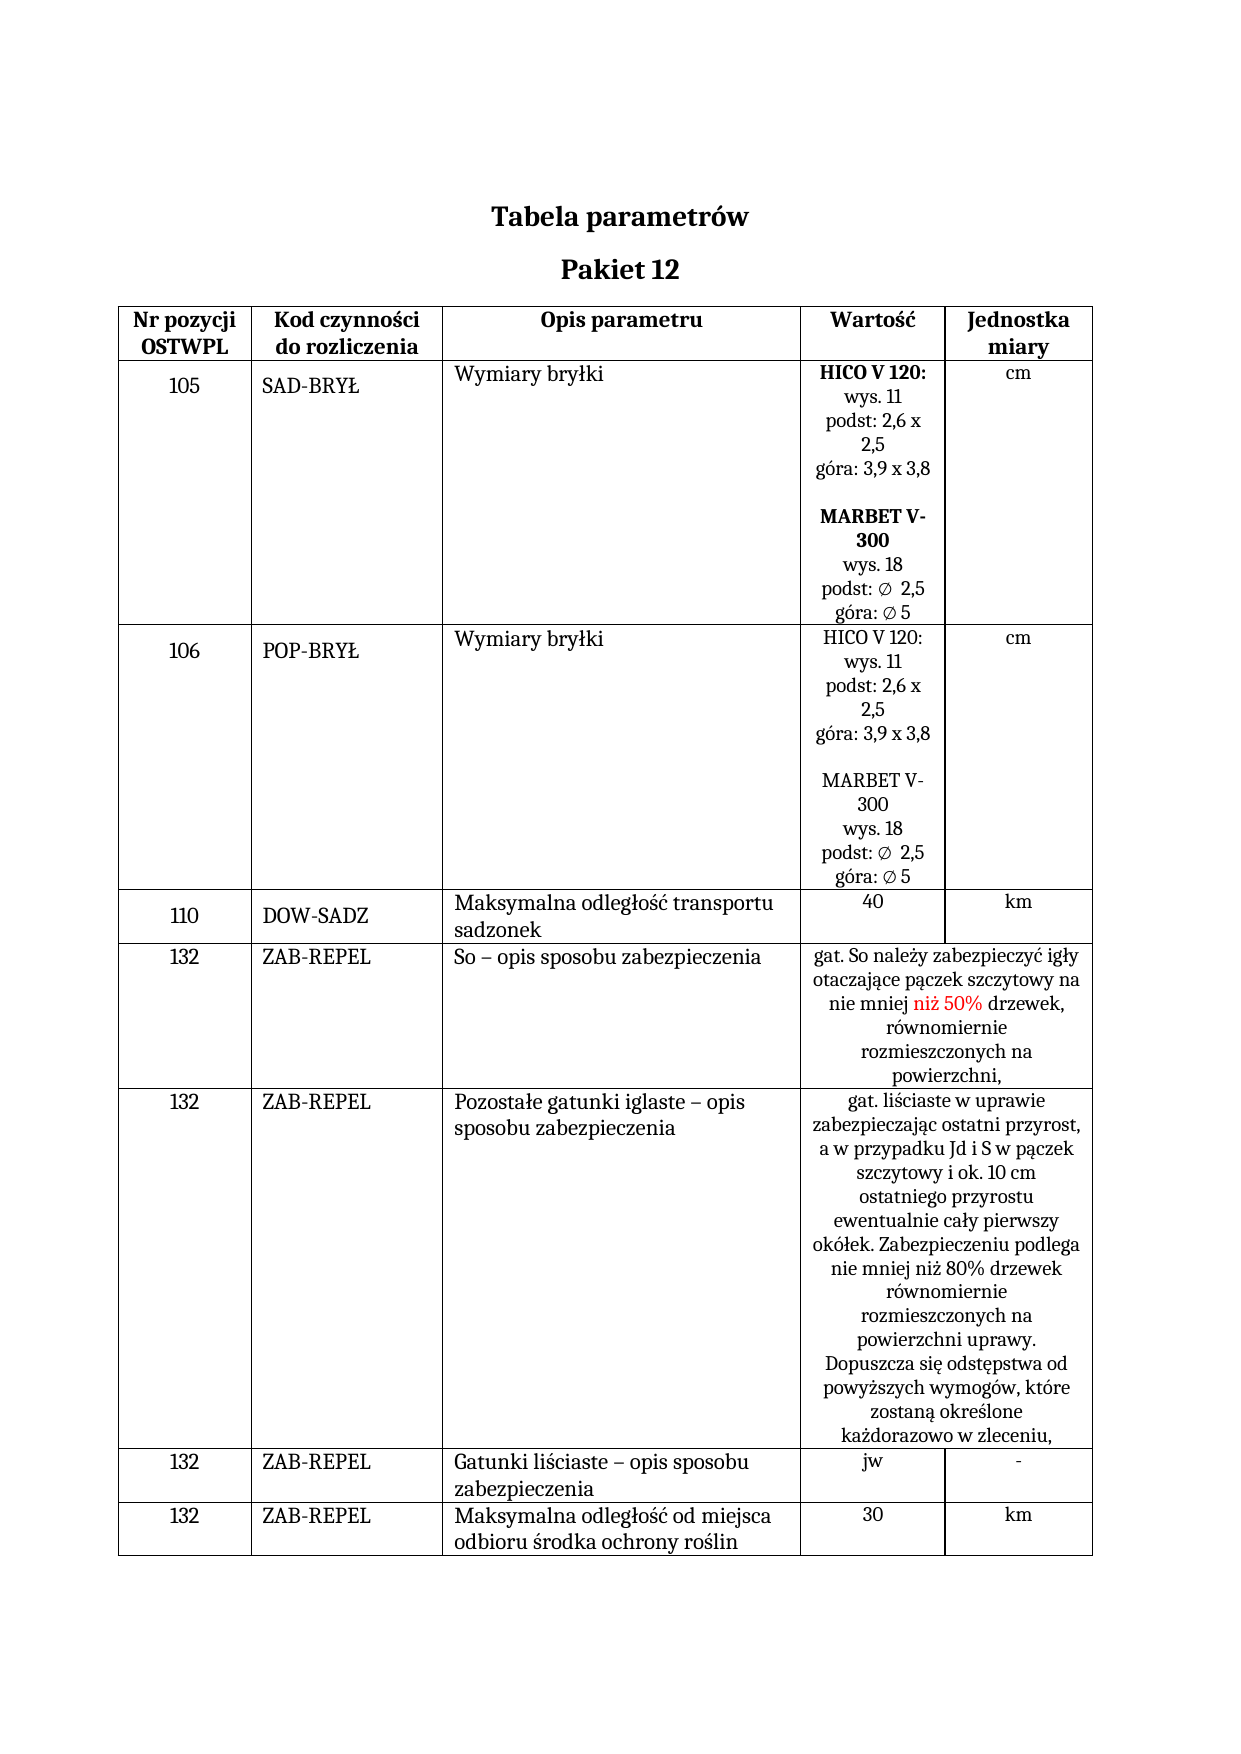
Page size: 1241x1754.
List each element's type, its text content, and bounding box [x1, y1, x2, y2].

table_cell 40 [801, 890, 944, 943]
table_cell 132 [119, 944, 251, 1087]
table_cell 110 [119, 890, 251, 943]
table_cell HICO V 120: wys. 11 podst: 2,6 x 2,5 góra: 3,9 x 3,8 MARBET V-300 wys. 18 podst: ∅ 2,5 góra: ∅ 5 [801, 361, 944, 624]
table_cell HICO V 120: wys. 11 podst: 2,6 x 2,5 góra: 3,9 x 3,8 MARBET V-300 wys. 18 podst: ∅ 2,5 góra: ∅ 5 [801, 625, 944, 889]
table_header Kod czynności do rozliczenia [252, 307, 442, 360]
table_cell jw [801, 1449, 944, 1502]
table_header Opis parametru [443, 307, 800, 360]
table_cell DOW-SADZ [252, 890, 442, 943]
table_cell ZAB-REPEL [252, 1089, 442, 1448]
text Pakiet 12 [148, 253, 1093, 287]
table_cell SAD-BRYŁ [252, 361, 442, 624]
table_cell cm [946, 361, 1092, 624]
table_cell gat. So należy zabezpieczyć igły otaczające pączek szczytowy na nie mniej niż 50% drzewek, równomiernie rozmieszczonych na powierzchni, [801, 944, 1092, 1087]
table_cell - [946, 1449, 1092, 1502]
table_header Nr pozycji OSTWPL [119, 307, 251, 360]
table_cell 132 [119, 1089, 251, 1448]
table_cell ZAB-REPEL [252, 1449, 442, 1502]
table_cell cm [946, 625, 1092, 889]
table_cell 105 [119, 361, 251, 624]
table_cell Gatunki liściaste – opis sposobu zabezpieczenia [443, 1449, 800, 1502]
table_cell ZAB-REPEL [252, 1503, 442, 1555]
table_header Wartość [801, 307, 944, 360]
table_cell 106 [119, 625, 251, 889]
table_cell Wymiary bryłki [443, 361, 800, 624]
table_cell ZAB-REPEL [252, 944, 442, 1087]
table_cell Maksymalna odległość od miejsca odbioru środka ochrony roślin [443, 1503, 800, 1555]
table_cell Wymiary bryłki [443, 625, 800, 889]
table_cell gat. liściaste w uprawie zabezpieczając ostatni przyrost, a w przypadku Jd i S w pączek szczytowy i ok. 10 cm ostatniego przyrostu ewentualnie cały pierwszy okółek. Zabezpieczeniu podlega nie mniej niż 80% drzewek równomiernie rozmieszczonych na powierzchni uprawy. Dopuszcza się odstępstwa od powyższych wymogów, które zostaną określone każdorazowo w zleceniu, [801, 1089, 1092, 1448]
table_cell km [946, 1503, 1092, 1555]
table_cell Maksymalna odległość transportu sadzonek [443, 890, 800, 943]
table_cell POP-BRYŁ [252, 625, 442, 889]
table_cell km [946, 890, 1092, 943]
table_cell 132 [119, 1503, 251, 1555]
table_cell Pozostałe gatunki iglaste – opis sposobu zabezpieczenia [443, 1089, 800, 1448]
table_header Jednostka miary [946, 307, 1092, 360]
table_cell 30 [801, 1503, 944, 1555]
table_cell 132 [119, 1449, 251, 1502]
table_cell So – opis sposobu zabezpieczenia [443, 944, 800, 1087]
text Tabela parametrów [148, 200, 1093, 234]
